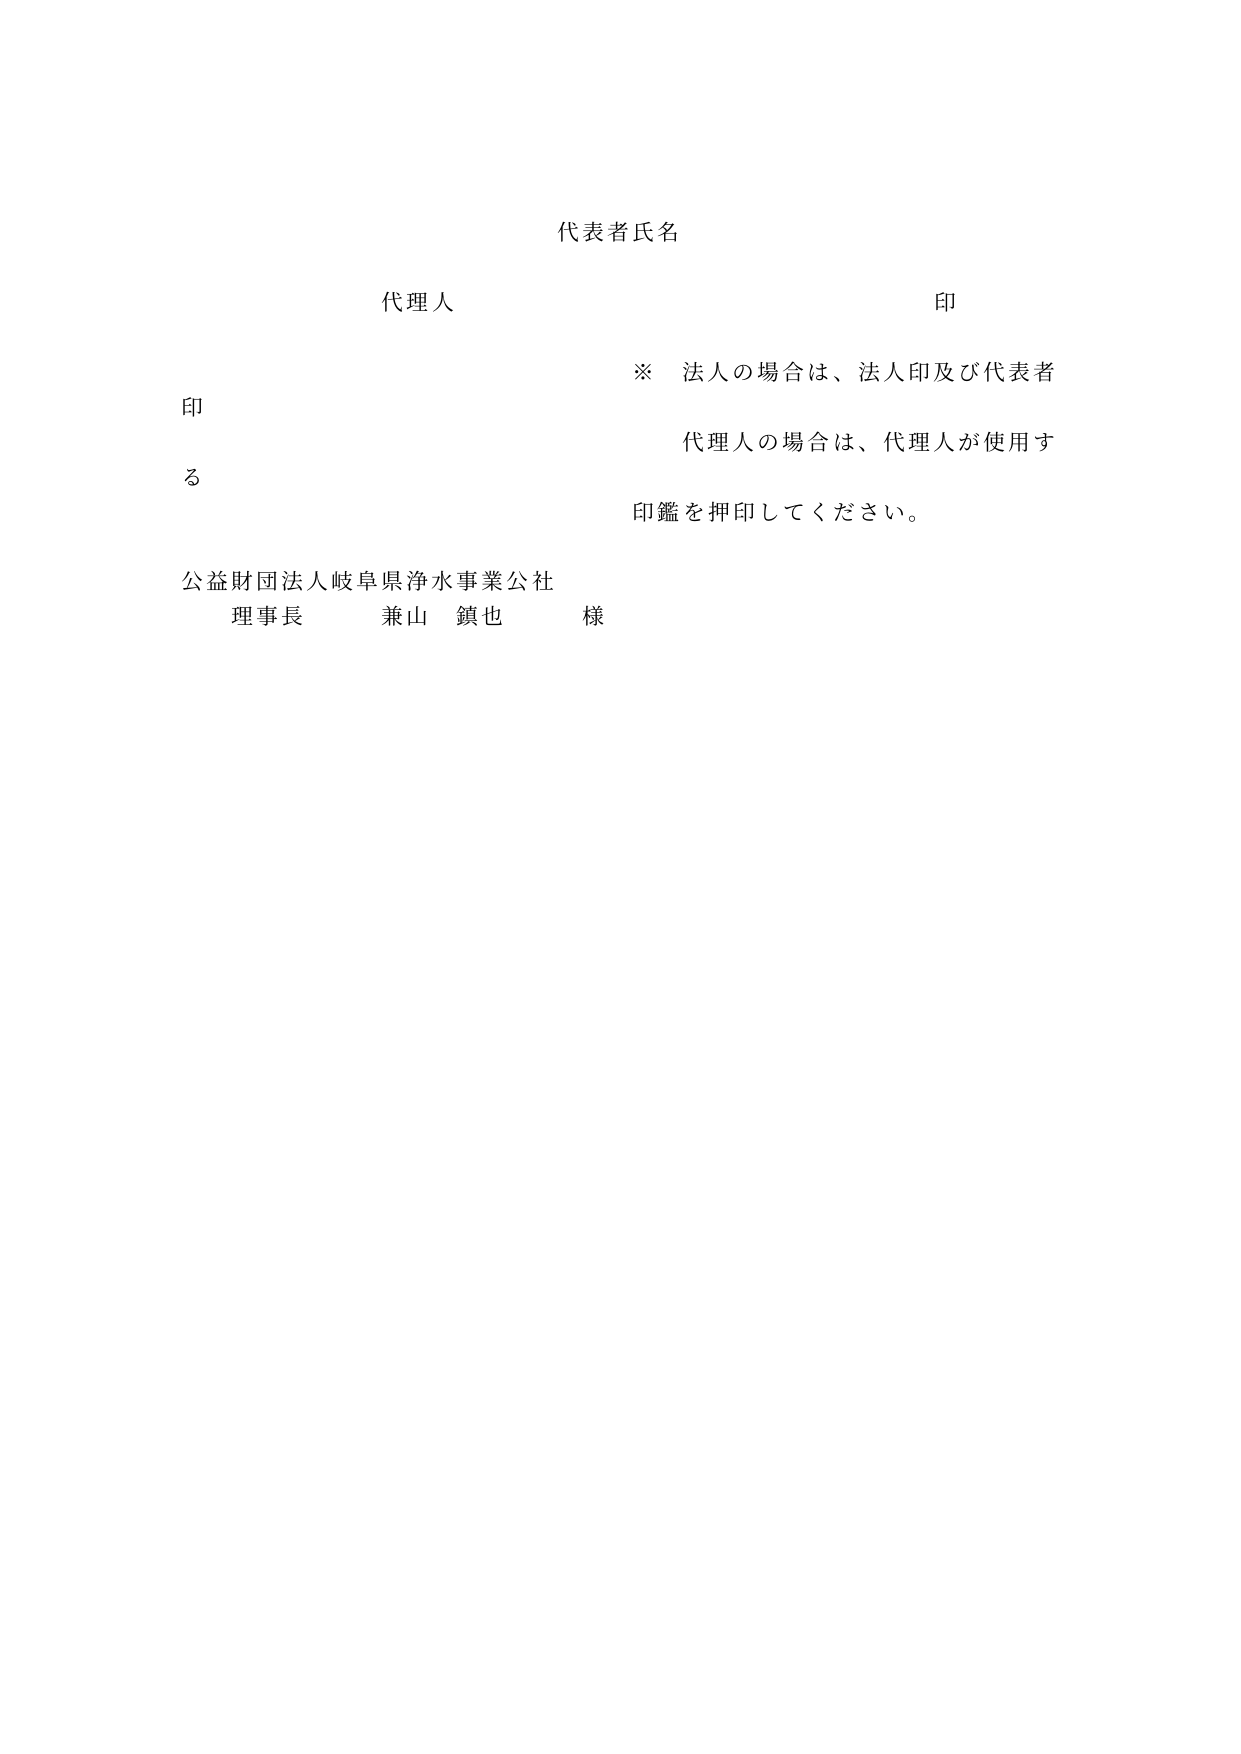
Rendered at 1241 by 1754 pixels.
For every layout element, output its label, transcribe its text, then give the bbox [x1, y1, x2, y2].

text 印鑑を押印してください。 [181, 493, 1059, 528]
text 公益財団法人岐阜県浄水事業公社 [181, 563, 1059, 598]
text ※ 法人の場合は、法人印及び代表者印 [181, 353, 1059, 423]
text 代理人の場合は、代理人が使用する [181, 423, 1059, 493]
text 代理人 印 [181, 284, 1059, 319]
text 理事長 兼山 鎮也 様 [181, 598, 1059, 633]
text 代表者氏名 [181, 214, 1059, 249]
